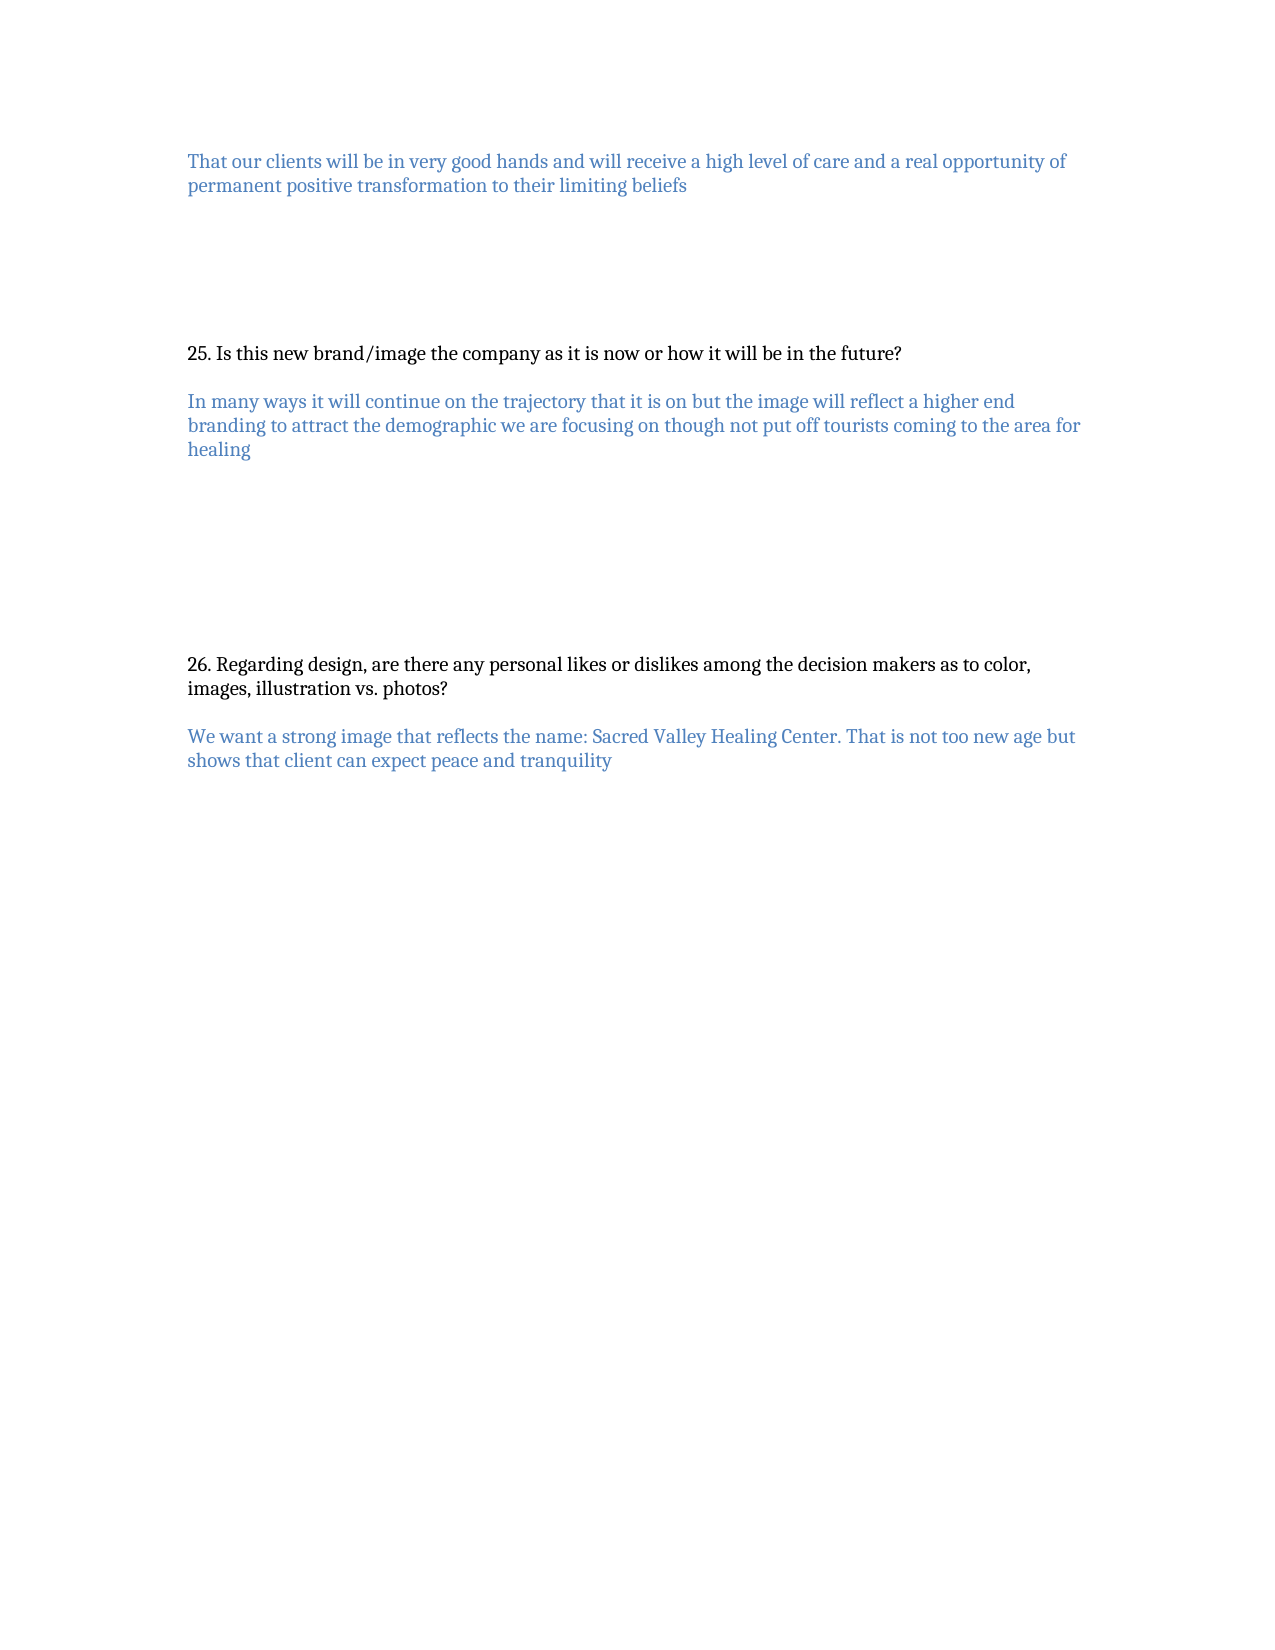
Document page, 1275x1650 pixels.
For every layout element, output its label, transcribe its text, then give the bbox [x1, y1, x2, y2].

text 25. Is this new brand/image the company as it is now or how it will be in the future? [187, 342, 1087, 366]
text That our clients will be in very good hands and will receive a high level of care and a real opportunity of permanent positive transformation to their limiting beliefs [187, 150, 1087, 198]
text We want a strong image that reflects the name: Sacred Valley Healing Center. That is not too new age but shows that client can expect peace and tranquility [187, 725, 1087, 773]
text 26. Regarding design, are there any personal likes or dislikes among the decision makers as to color, images, illustration vs. photos? [187, 653, 1087, 701]
text In many ways it will continue on the trajectory that it is on but the image will reflect a higher end branding to attract the demographic we are focusing on though not put off tourists coming to the area for healing [187, 389, 1087, 461]
